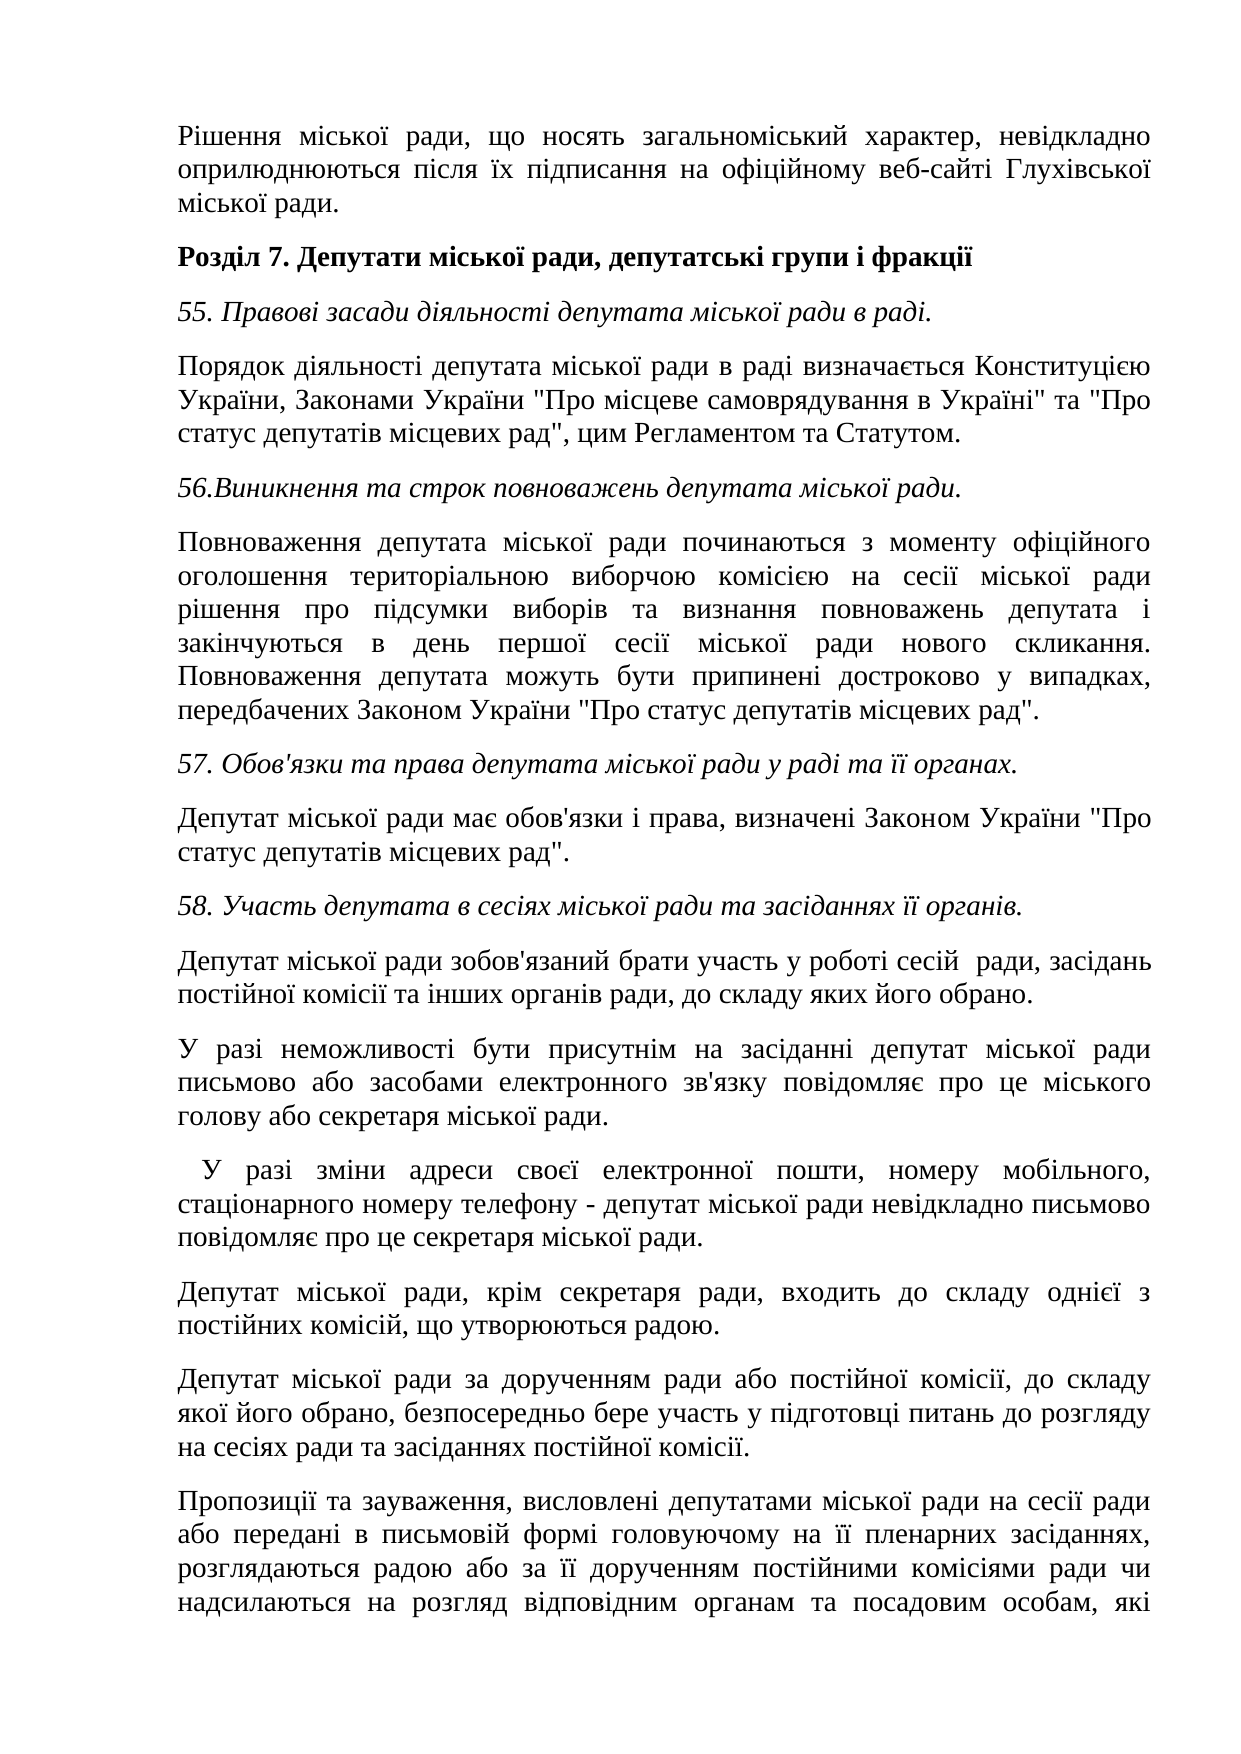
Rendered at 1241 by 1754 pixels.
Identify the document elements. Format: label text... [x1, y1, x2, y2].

text Депутат міської ради за дорученням ради або постійної комісії, до складу якої його обрано, безпосередньо бере участь у підготовці питань до розгляду на сесіях ради та засіданнях постійної комісії. [177, 1362, 1152, 1462]
text Депутат міської ради має обов'язки і права, визначені Законом України "Про статус депутатів місцевих рад". [177, 801, 1152, 868]
text Повноваження депутата міської ради починаються з моменту офіційного оголошення територіальною виборчою комісією на сесії міської ради рішення про підсумки виборів та визнання повноважень депутата і закінчуються в день першої сесії міської ради нового скликання. Повноваження депутата можуть бути припинені достроково у випадках, передбачених Законом України "Про статус депутатів місцевих рад". [177, 524, 1152, 725]
text 55. Правові засади діяльності депутата міської ради в раді. [177, 294, 1152, 327]
text Депутат міської ради зобов'язаний брати участь у роботі сесій ради, засідань постійної комісії та інших органів ради, до складу яких його обрано. [177, 943, 1152, 1010]
text Розділ 7. Депутати міської ради, депутатські групи і фракції [177, 239, 1152, 273]
text Рішення міської ради, що носять загальноміський характер, невідкладно оприлюднюються після їх підписання на офіційному веб-сайті Глухівської міської ради. [177, 118, 1152, 219]
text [177, 1483, 1152, 1617]
text У разі неможливості бути присутнім на засіданні депутат міської ради письмово або засобами електронного зв'язку повідомляє про це міського голову або секретаря міської ради. [177, 1031, 1152, 1131]
text Депутат міської ради, крім секретаря ради, входить до складу однієї з постійних комісій, що утворюються радою. [177, 1274, 1152, 1341]
text У разі зміни адреси своєї електронної пошти, номеру мобільного, стаціонарного номеру телефону - депутат міської ради невідкладно письмово повідомляє про це секретаря міської ради. [177, 1152, 1152, 1253]
text 58. Участь депутата в сесіях міської ради та засіданнях її органів. [177, 888, 1152, 922]
text Порядок діяльності депутата міської ради в раді визначається Конституцією України, Законами України "Про місцеве самоврядування в Україні" та "Про статус депутатів місцевих рад", цим Регламентом та Статутом. [177, 348, 1152, 449]
text 56.Виникнення та строк повноважень депутата міської ради. [177, 470, 1152, 503]
text 57. Обов'язки та права депутата міської ради у раді та її органах. [177, 746, 1152, 780]
